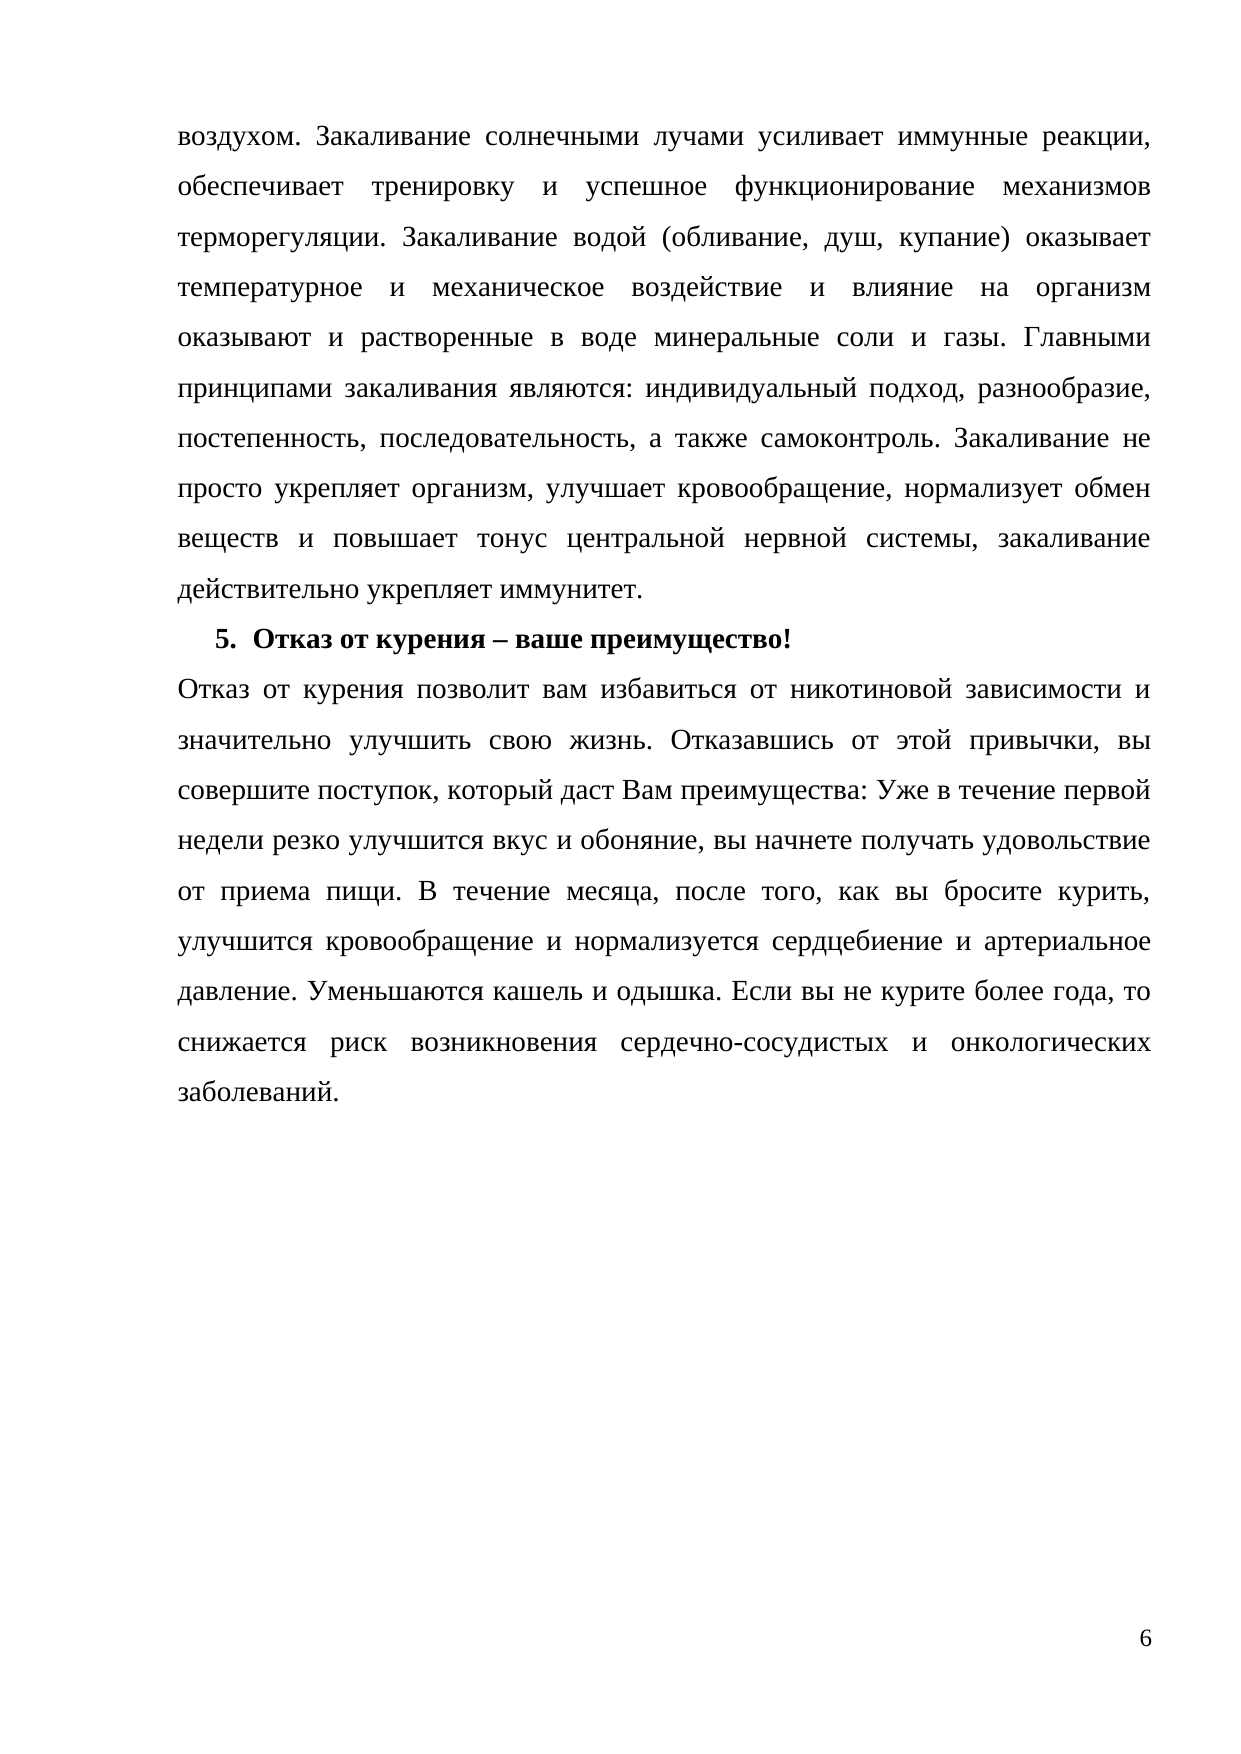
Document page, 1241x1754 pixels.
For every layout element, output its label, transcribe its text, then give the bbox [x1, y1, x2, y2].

text Отказ от курения позволит вам избавиться от никотиновой зависимости и значительно улучшить свою жизнь. Отказавшись от этой привычки, вы совершите поступок, который даст Вам преимущества: Уже в течение первой недели резко улучшится вкус и обоняние, вы начнете получать удовольствие от приема пищи. В течение месяца, после того, как вы бросите курить, улучшится кровообращение и нормализуется сердцебиение и артериальное давление. Уменьшаются кашель и одышка. Если вы не курите более года, то снижается риск возникновения сердечно-сосудистых и онкологических заболеваний. [177, 672, 1152, 1108]
list Отказ от курения – ваше преимущество! [215, 621, 1152, 655]
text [177, 118, 1152, 604]
